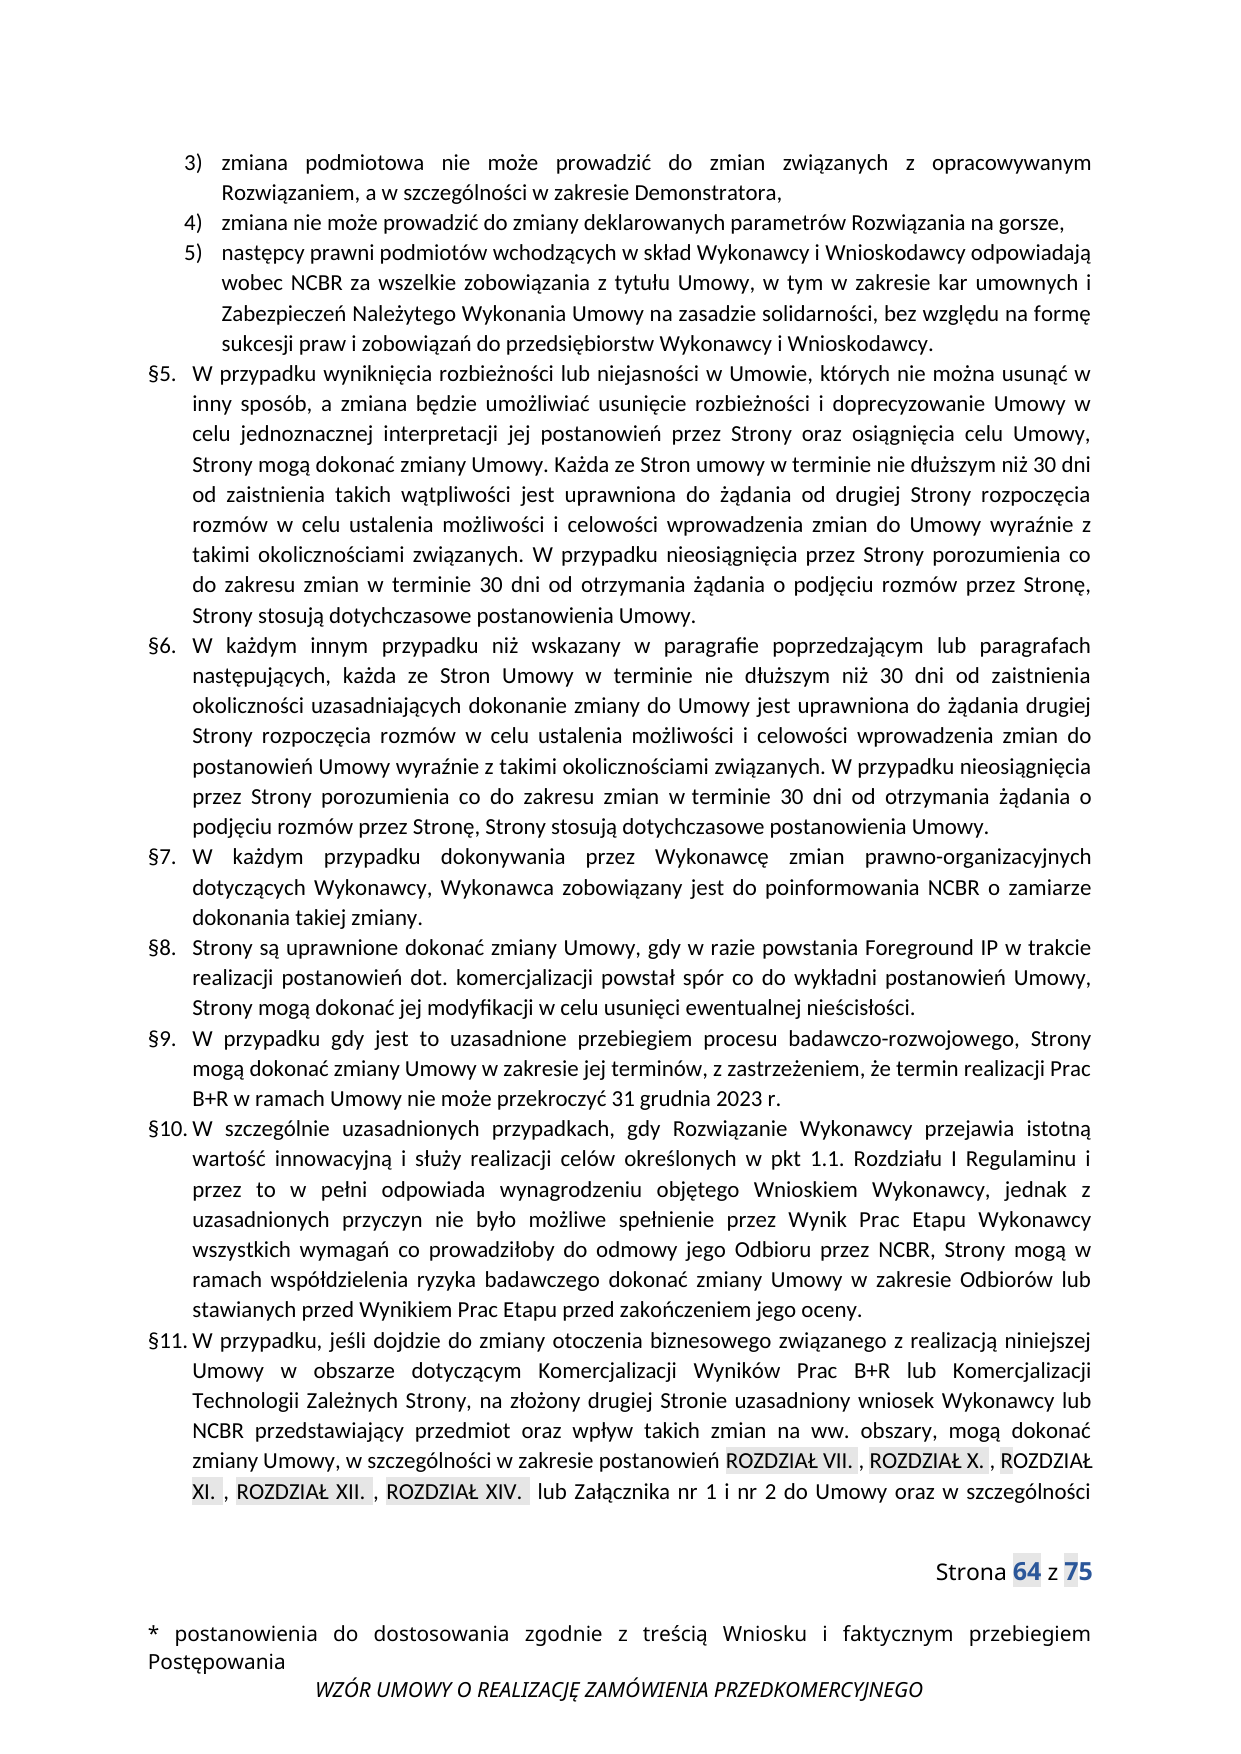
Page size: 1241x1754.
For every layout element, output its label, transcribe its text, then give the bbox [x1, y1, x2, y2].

list W każdym innym przypadku niż wskazany w paragrafie poprzedzającym lub paragrafach następujących, każda ze Stron Umowy w terminie nie dłuższym niż 30 dni od zaistnienia okoliczności uzasadniających dokonanie zmiany do Umowy jest uprawniona do żądania drugiej Strony rozpoczęcia rozmów w celu ustalenia możliwości i celowości wprowadzenia zmian do postanowień Umowy wyraźnie z takimi okolicznościami związanych. W przypadku nieosiągnięcia przez Strony porozumienia co do zakresu zmian w terminie 30 dni od otrzymania żądania o podjęciu rozmów przez Stronę, Strony stosują dotychczasowe postanowienia Umowy. [148, 631, 1093, 840]
list W przypadku wyniknięcia rozbieżności lub niejasności w Umowie, których nie można usunąć w inny sposób, a zmiana będzie umożliwiać usunięcie rozbieżności i doprecyzowanie Umowy w celu jednoznacznej interpretacji jej postanowień przez Strony oraz osiągnięcia celu Umowy, Strony mogą dokonać zmiany Umowy. Każda ze Stron umowy w terminie nie dłuższym niż 30 dni od zaistnienia takich wątpliwości jest uprawniona do żądania od drugiej Strony rozpoczęcia rozmów w celu ustalenia możliwości i celowości wprowadzenia zmian do Umowy wyraźnie z takimi okolicznościami związanych. W przypadku nieosiągnięcia przez Strony porozumienia co do zakresu zmian w terminie 30 dni od otrzymania żądania o podjęciu rozmów przez Stronę, Strony stosują dotychczasowe postanowienia Umowy. [148, 359, 1093, 629]
list zmiana nie może prowadzić do zmiany deklarowanych parametrów Rozwiązania na gorsze, [184, 208, 1093, 236]
list Strony są uprawnione dokonać zmiany Umowy, gdy w razie powstania Foreground IP w trakcie realizacji postanowień dot. komercjalizacji powstał spór co do wykładni postanowień Umowy, Strony mogą dokonać jej modyfikacji w celu usunięci ewentualnej nieścisłości. [148, 933, 1093, 1021]
list W szczególnie uzasadnionych przypadkach, gdy Rozwiązanie Wykonawcy przejawia istotną wartość innowacyjną i służy realizacji celów określonych w pkt 1.1. Rozdziału I Regulaminu i przez to w pełni odpowiada wynagrodzeniu objętego Wnioskiem Wykonawcy, jednak z uzasadnionych przyczyn nie było możliwe spełnienie przez Wynik Prac Etapu Wykonawcy wszystkich wymagań co prowadziłoby do odmowy jego Odbioru przez NCBR, Strony mogą w ramach współdzielenia ryzyka badawczego dokonać zmiany Umowy w zakresie Odbiorów lub stawianych przed Wynikiem Prac Etapu przed zakończeniem jego oceny. [148, 1114, 1093, 1323]
list W każdym przypadku dokonywania przez Wykonawcę zmian prawno-organizacyjnych dotyczących Wykonawcy, Wykonawca zobowiązany jest do poinformowania NCBR o zamiarze dokonania takiej zmiany. [148, 842, 1093, 931]
list W przypadku gdy jest to uzasadnione przebiegiem procesu badawczo-rozwojowego, Strony mogą dokonać zmiany Umowy w zakresie jej terminów, z zastrzeżeniem, że termin realizacji Prac B+R w ramach Umowy nie może przekroczyć 31 grudnia 2023 r. [148, 1024, 1093, 1112]
list następcy prawni podmiotów wchodzących w skład Wykonawcy i Wnioskodawcy odpowiadają wobec NCBR za wszelkie zobowiązania z tytułu Umowy, w tym w zakresie kar umownych i Zabezpieczeń Należytego Wykonania Umowy na zasadzie solidarności, bez względu na formę sukcesji praw i zobowiązań do przedsiębiorstw Wykonawcy i Wnioskodawcy. [184, 238, 1093, 357]
list zmiana podmiotowa nie może prowadzić do zmian związanych z opracowywanym Rozwiązaniem, a w szczególności w zakresie Demonstratora, [184, 148, 1093, 206]
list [148, 1326, 1093, 1505]
